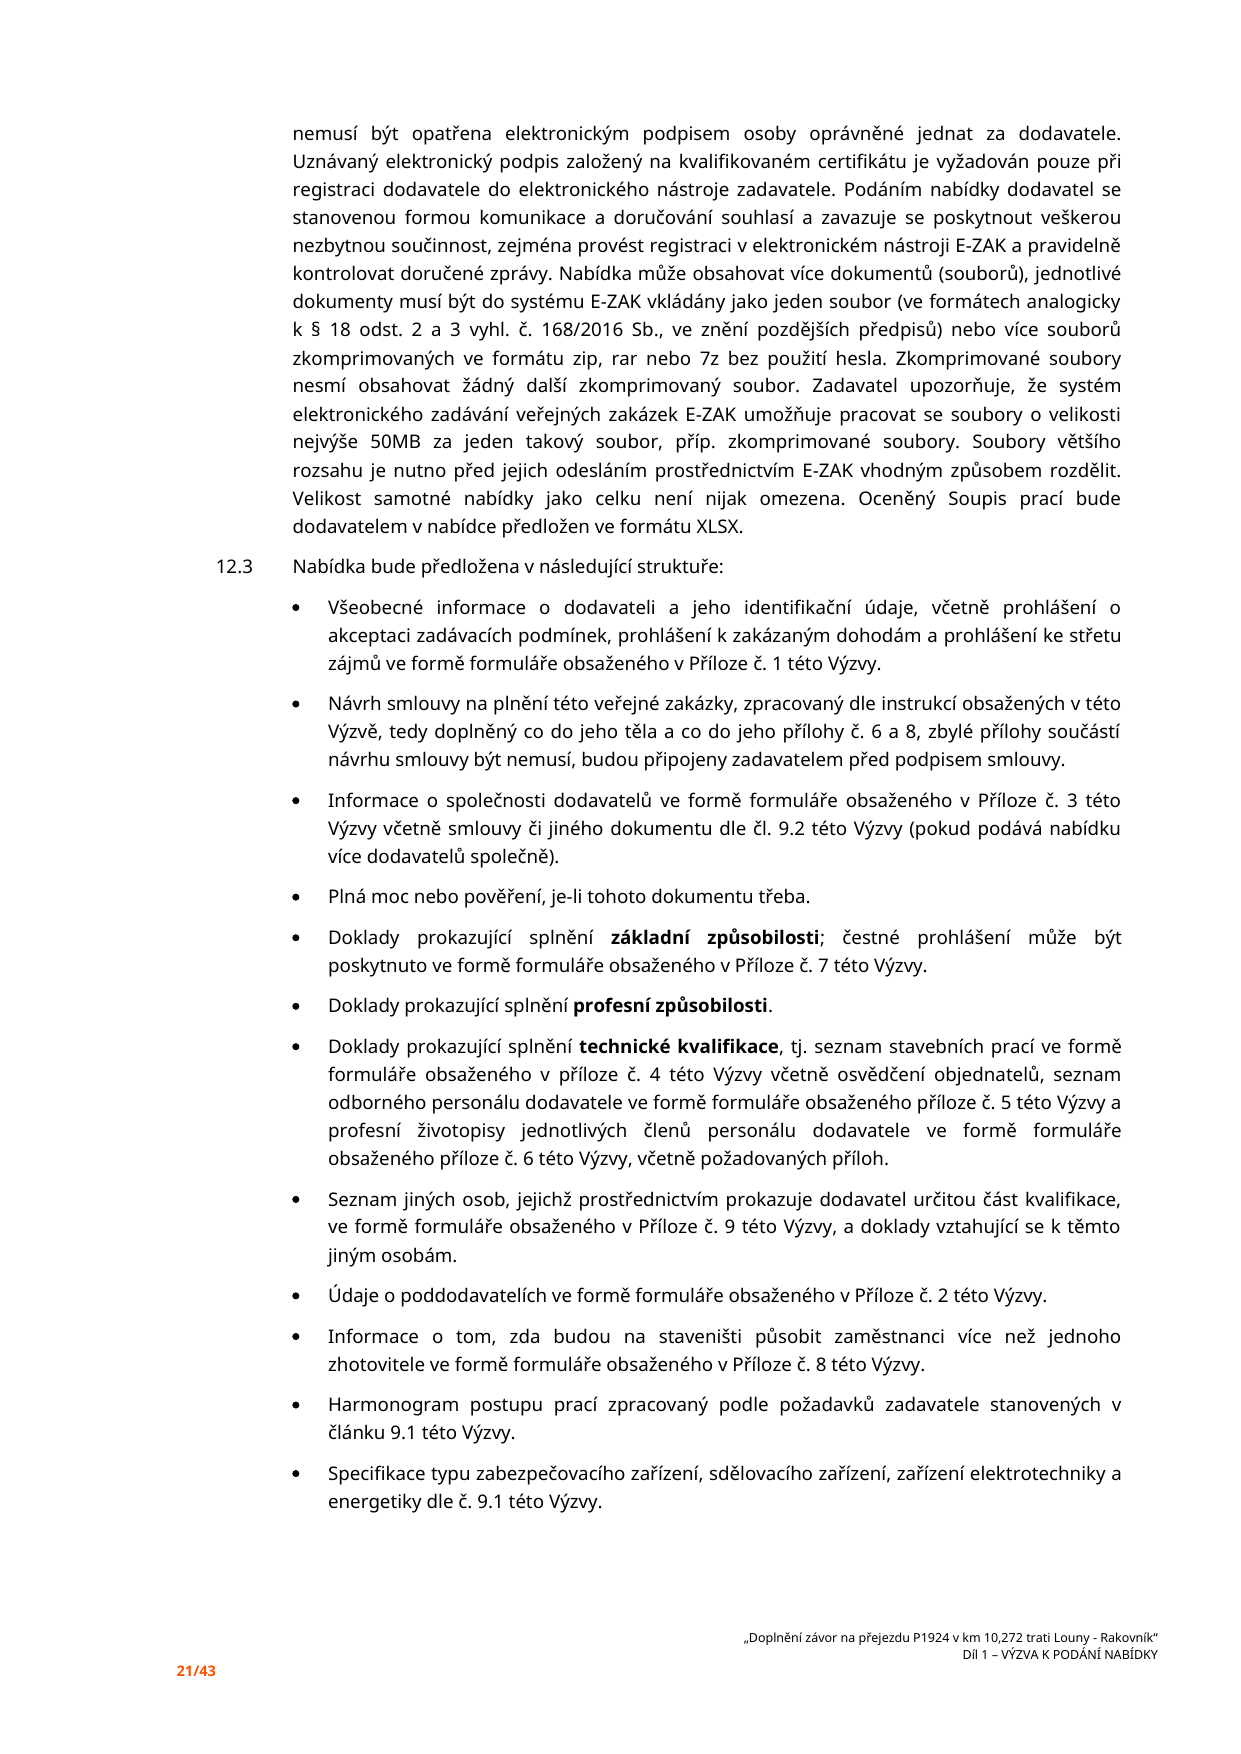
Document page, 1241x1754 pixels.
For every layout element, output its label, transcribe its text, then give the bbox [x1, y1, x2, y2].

text Specifikace typu zabezpečovacího zařízení, sdělovacího zařízení, zařízení elektrotechniky a energetiky dle č. 9.1 této Výzvy. [292, 1460, 1122, 1513]
text Seznam jiných osob, jejichž prostřednictvím prokazuje dodavatel určitou část kvalifikace, ve formě formuláře obsaženého v Příloze č. 9 této Výzvy, a doklady vztahující se k těmto jiným osobám. [292, 1186, 1122, 1267]
text Plná moc nebo pověření, je-li tohoto dokumentu třeba. [292, 884, 1122, 909]
text Doklady prokazující splnění profesní způsobilosti. [292, 993, 1122, 1018]
text Návrh smlouvy na plnění této veřejné zakázky, zpracovaný dle instrukcí obsažených v této Výzvě, tedy doplněný co do jeho těla a co do jeho přílohy č. 6 a 8, zbylé přílohy součástí návrhu smlouvy být nemusí, budou připojeny zadavatelem před podpisem smlouvy. [292, 691, 1122, 772]
text Údaje o poddodavatelích ve formě formuláře obsaženého v Příloze č. 2 této Výzvy. [292, 1282, 1122, 1308]
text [216, 121, 1122, 538]
text Informace o tom, zda budou na staveništi působit zaměstnanci více než jednoho zhotovitele ve formě formuláře obsaženého v Příloze č. 8 této Výzvy. [292, 1323, 1122, 1376]
text Informace o společnosti dodavatelů ve formě formuláře obsaženého v Příloze č. 3 této Výzvy včetně smlouvy či jiného dokumentu dle čl. 9.2 této Výzvy (pokud podává nabídku více dodavatelů společně). [292, 787, 1122, 869]
text Všeobecné informace o dodavateli a jeho identifikační údaje, včetně prohlášení o akceptaci zadávacích podmínek, prohlášení k zakázaným dohodám a prohlášení ke střetu zájmů ve formě formuláře obsaženého v Příloze č. 1 této Výzvy. [292, 594, 1122, 676]
text Harmonogram postupu prací zpracovaný podle požadavků zadavatele stanovených v článku 9.1 této Výzvy. [292, 1391, 1122, 1445]
text Nabídka bude předložena v následující struktuře: [216, 553, 1122, 579]
text Doklady prokazující splnění technické kvalifikace, tj. seznam stavebních prací ve formě formuláře obsaženého v příloze č. 4 této Výzvy včetně osvědčení objednatelů, seznam odborného personálu dodavatele ve formě formuláře obsaženého příloze č. 5 této Výzvy a profesní životopisy jednotlivých členů personálu dodavatele ve formě formuláře obsaženého příloze č. 6 této Výzvy, včetně požadovaných příloh. [292, 1033, 1122, 1171]
text Doklady prokazující splnění základní způsobilosti; čestné prohlášení může být poskytnuto ve formě formuláře obsaženého v Příloze č. 7 této Výzvy. [292, 924, 1122, 978]
